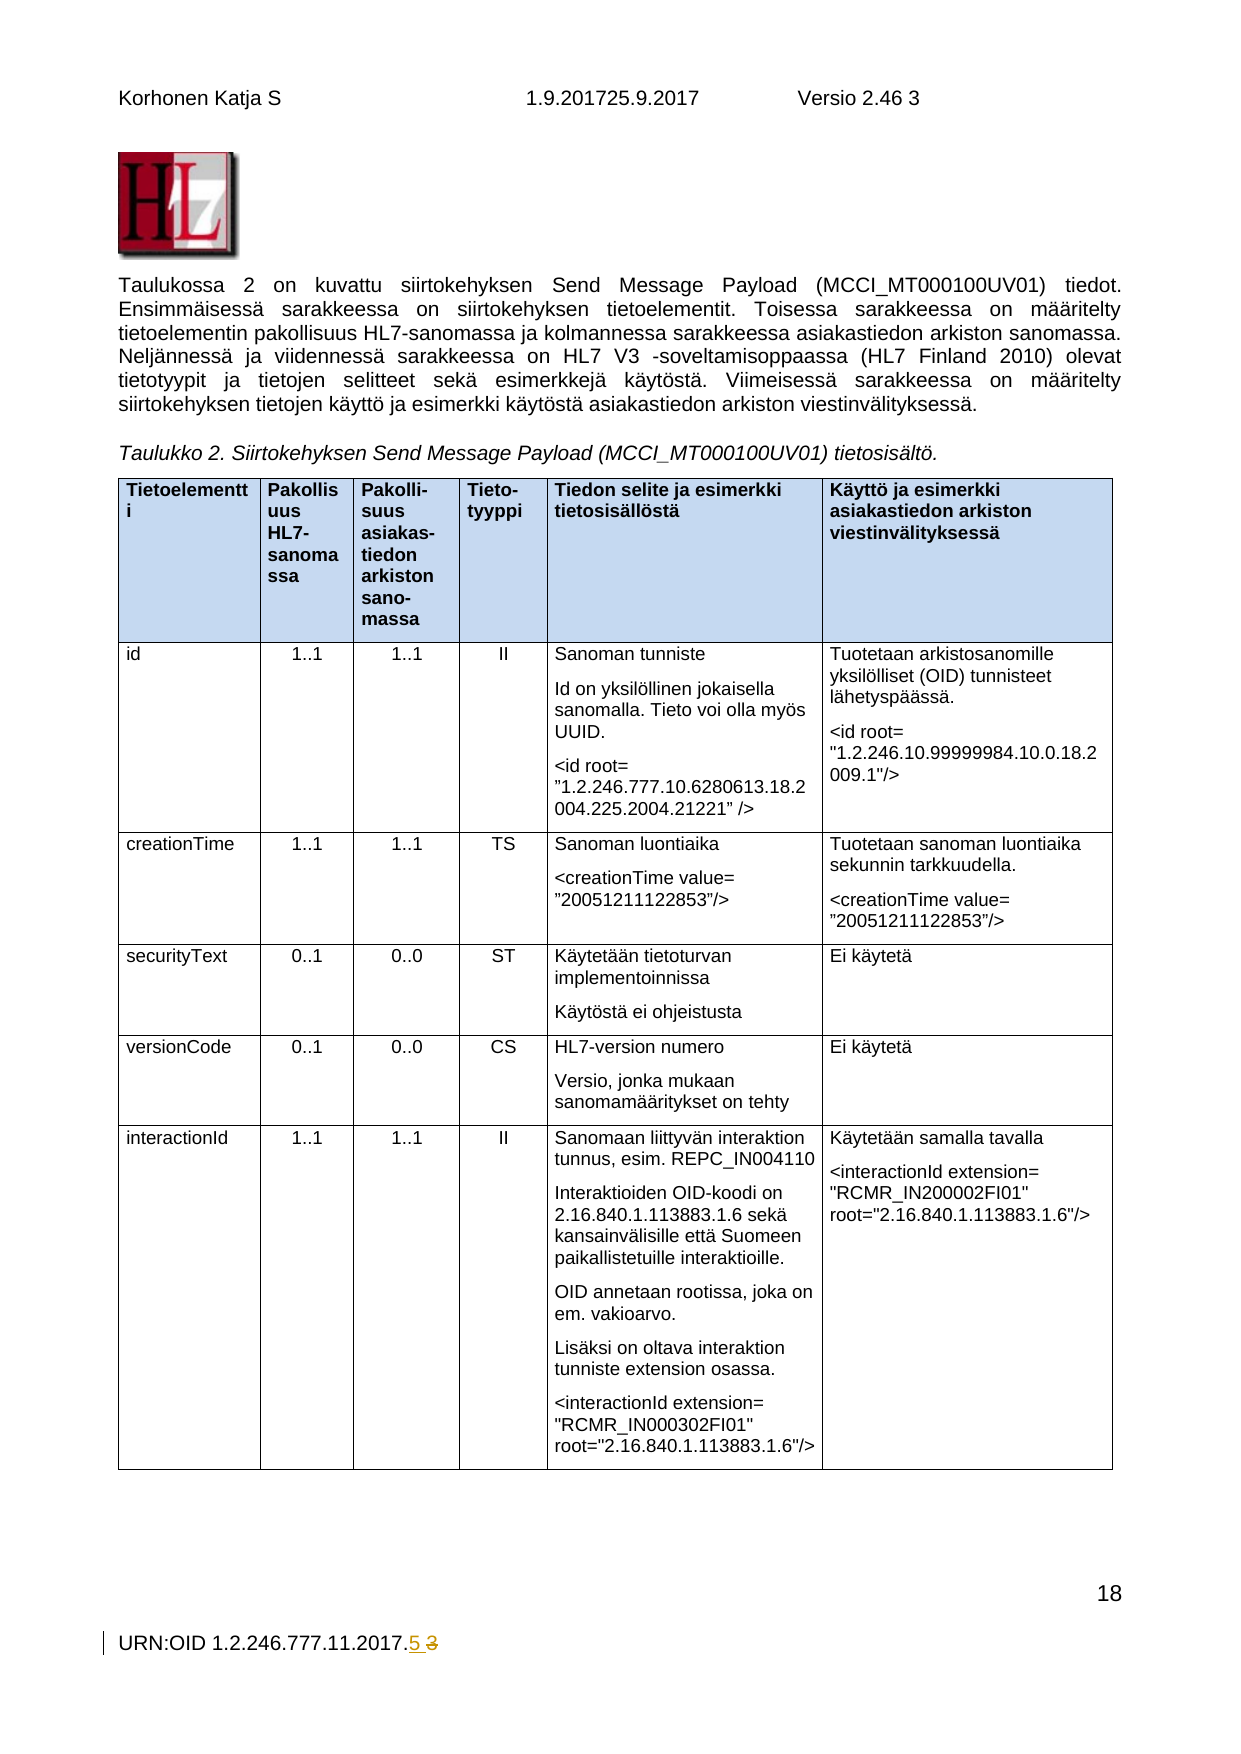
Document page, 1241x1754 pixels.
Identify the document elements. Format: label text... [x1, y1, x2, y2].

table_cell id [119, 643, 260, 832]
table_cell 0..0 [354, 1036, 459, 1125]
table_cell 1..1 [354, 643, 459, 832]
table_cell TS [460, 833, 547, 944]
table_cell 1..1 [261, 1126, 353, 1469]
table_cell 1..1 [261, 643, 353, 832]
table_cell 1..1 [354, 1126, 459, 1469]
table_cell 0..1 [261, 945, 353, 1035]
table_cell Tuotetaan arkistosanomille yksilölliset (OID) tunnisteet lähetyspäässä. <id root= "1.2.246.10.99999984.10.0.18.2009.1"/> [823, 643, 1112, 832]
table_header Pakollisuus HL7-sanomassa [261, 479, 353, 642]
table_cell Käytetään tietoturvan implementoinnissa Käytöstä ei ohjeistusta [548, 945, 822, 1035]
table_header Tietoelementti [119, 479, 260, 642]
table_cell 1..1 [354, 833, 459, 944]
text Taulukko 2. Siirtokehyksen Send Message Payload (MCCI_MT000100UV01) tietosisältö. [118, 441, 1122, 465]
table_cell Ei käytetä [823, 1036, 1112, 1125]
table_cell Tuotetaan sanoman luontiaika sekunnin tarkkuudella. <creationTime value= ”20051211122853”/> [823, 833, 1112, 944]
table_cell Sanomaan liittyvän interaktion tunnus, esim. REPC_IN004110 Interaktioiden OID-koodi on 2.16.840.1.113883.1.6 sekä kansainvälisille että Suomeen paikallistetuille interaktioille. OID annetaan rootissa, joka on em. vakioarvo. Lisäksi on oltava interaktion tunniste extension osassa. <interactionId extension= "RCMR_IN000302FI01" root="2.16.840.1.113883.1.6"/> [548, 1126, 822, 1469]
table_header Pakolli-suus asiakas-tiedon arkiston sano-massa [354, 479, 459, 642]
table_cell HL7-version numero Versio, jonka mukaan sanomamääritykset on tehty [548, 1036, 822, 1125]
picture [118, 152, 241, 260]
table_cell 0..1 [261, 1036, 353, 1125]
table_cell creationTime [119, 833, 260, 944]
table_cell 0..0 [354, 945, 459, 1035]
table_cell Käytetään samalla tavalla <interactionId extension= "RCMR_IN200002FI01" root="2.16.840.1.113883.1.6"/> [823, 1126, 1112, 1469]
table_cell Sanoman tunniste Id on yksilöllinen jokaisella sanomalla. Tieto voi olla myös UUID. <id root= ”1.2.246.777.10.6280613.18.2004.225.2004.21221” /> [548, 643, 822, 832]
table_header Tiedon selite ja esimerkki tietosisällöstä [548, 479, 822, 642]
table_cell securityText [119, 945, 260, 1035]
table_cell CS [460, 1036, 547, 1125]
table_cell II [460, 643, 547, 832]
table_cell 1..1 [261, 833, 353, 944]
table_cell Sanoman luontiaika <creationTime value= ”20051211122853”/> [548, 833, 822, 944]
table_cell II [460, 1126, 547, 1469]
table_cell interactionId [119, 1126, 260, 1469]
table_cell versionCode [119, 1036, 260, 1125]
table_cell Ei käytetä [823, 945, 1112, 1035]
table_cell ST [460, 945, 547, 1035]
table_header Käyttö ja esimerkki asiakastiedon arkiston viestinvälityksessä [823, 479, 1112, 642]
text Taulukossa 2 on kuvattu siirtokehyksen Send Message Payload (MCCI_MT000100UV01) tiedot. Ensimmäisessä sarakkeessa on siirtokehyksen tietoelementit. Toisessa sarakkeessa on määritelty tietoelementin pakollisuus HL7-sanomassa ja kolmannessa sarakkeessa asiakastiedon arkiston sanomassa. Neljännessä ja viidennessä sarakkeessa on HL7 V3 -soveltamisoppaassa (HL7 Finland 2010) olevat tietotyypit ja tietojen selitteet sekä esimerkkejä käytöstä. Viimeisessä sarakkeessa on määritelty siirtokehyksen tietojen käyttö ja esimerkki käytöstä asiakastiedon arkiston viestinvälityksessä. [118, 272, 1122, 416]
table_header Tieto-tyyppi [460, 479, 547, 642]
